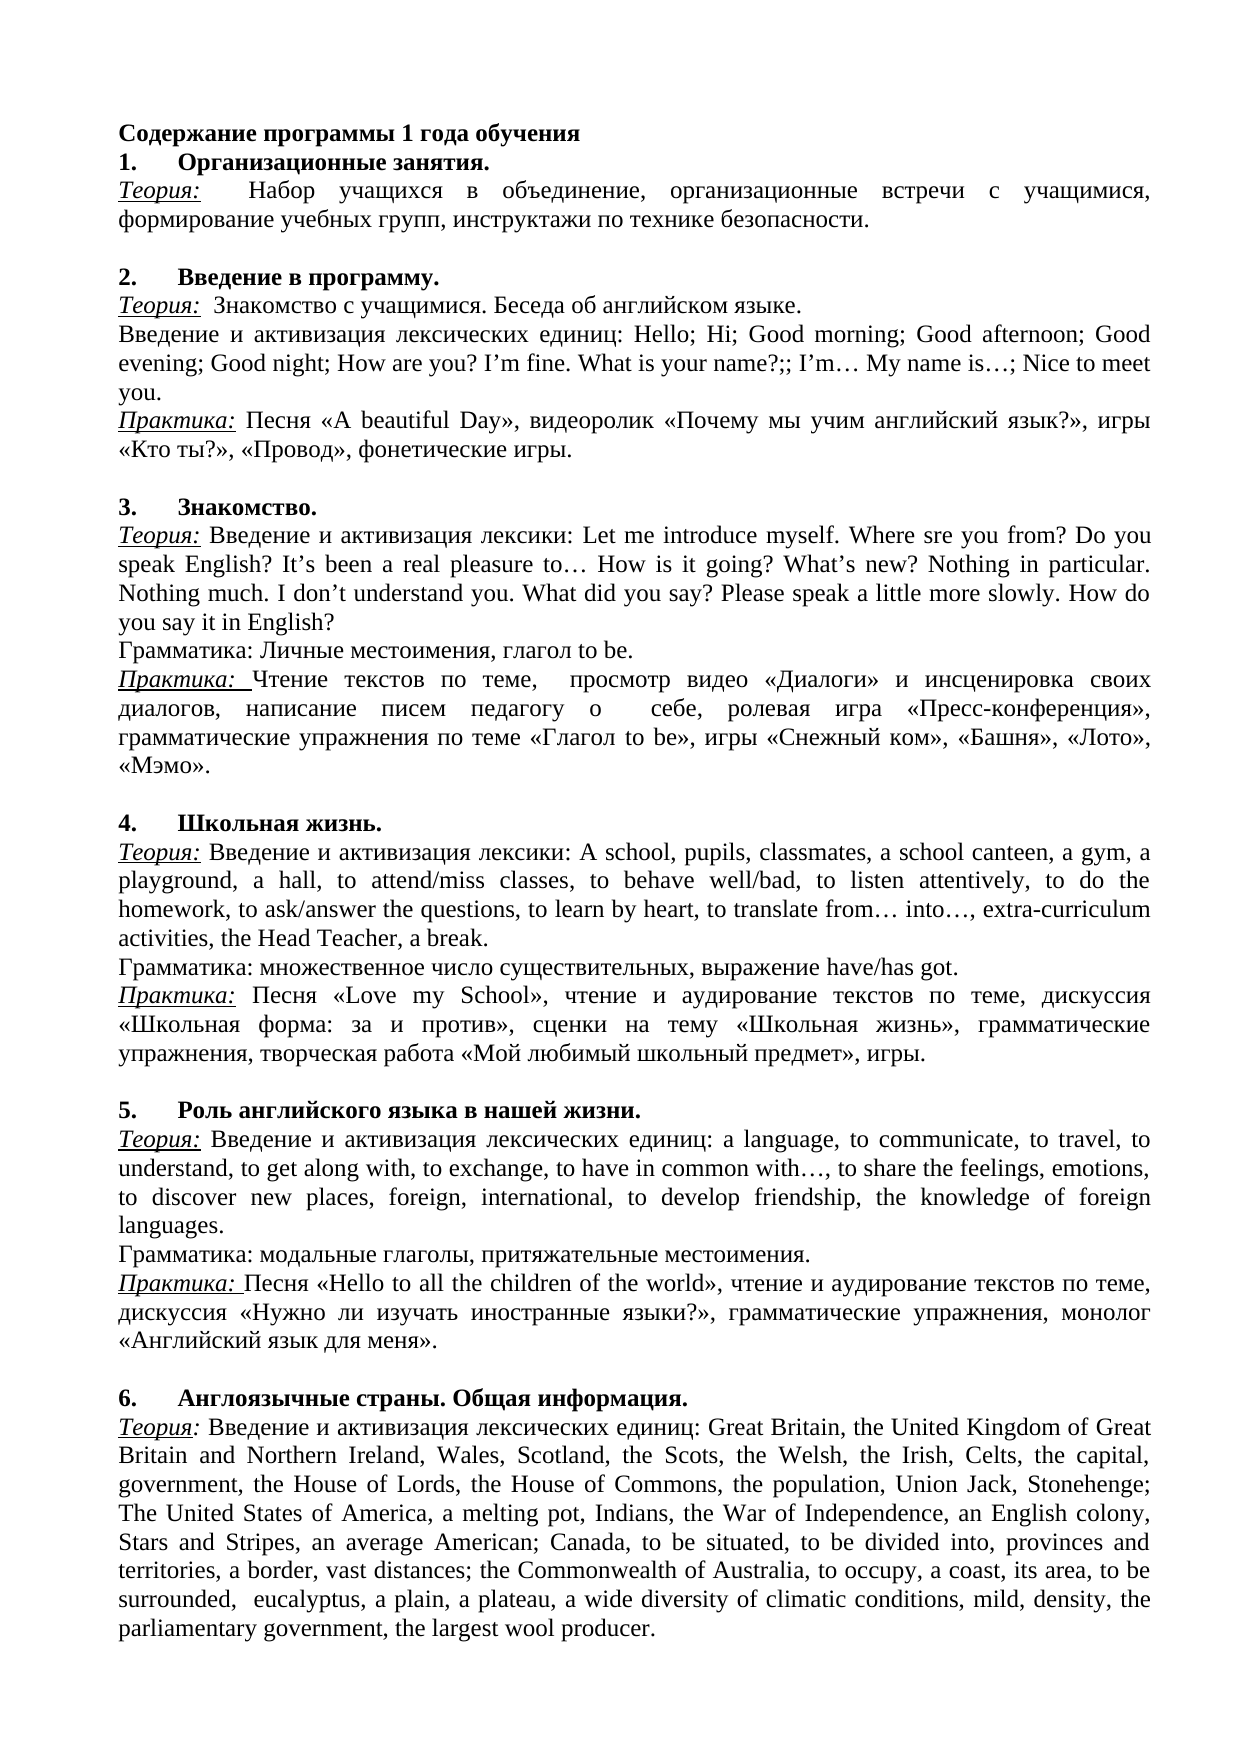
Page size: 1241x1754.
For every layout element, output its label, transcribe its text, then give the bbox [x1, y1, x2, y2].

text Практика: Чтение текстов по теме, просмотр видео «Диалоги» и инсценировка своих диалогов, написание писем педагогу о себе, ролевая игра «Пресс-конференция», грамматические упражнения по теме «Глагол to be», игры «Снежный ком», «Башня», «Лото», «Мэмо». [118, 664, 1152, 779]
list Знакомство. [118, 492, 1152, 521]
text Теория: Знакомство с учащимися. Беседа об английском языке. [118, 291, 1152, 319]
text Теория: Введение и активизация лексики: Let me introduce myself. Where sre you from? Do you speak English? It’s been a real pleasure to… How is it going? What’s new? Nothing in particular. Nothing much. I don’t understand you. What did you say? Please speak a little more slowly. How do you say it in English? [118, 521, 1152, 636]
list Англоязычные страны. Общая информация. [118, 1383, 1152, 1412]
text Введение и активизация лексических единиц: Hello; Hi; Good morning; Good afternoon; Good evening; Good night; How are you? I’m fine. What is your name?;; I’m… My name is…; Nice to meet you. [118, 319, 1152, 406]
list Организационные занятия. [118, 147, 1152, 176]
text Грамматика: Личные местоимения, глагол to be. [118, 636, 1152, 664]
text Грамматика: множественное число существительных, выражение have/has got. [118, 952, 1152, 981]
text Практика: Песня «A beautiful Day», видеоролик «Почему мы учим английский язык?», игры «Кто ты?», «Провод», фонетические игры. [118, 406, 1152, 463]
list Введение в программу. [118, 262, 1152, 291]
text Грамматика: модальные глаголы, притяжательные местоимения. [118, 1239, 1152, 1268]
list Роль английского языка в нашей жизни. [118, 1096, 1152, 1124]
text Теория: Введение и активизация лексических единиц: Great Britain, the United Kingdom of Great Britain and Northern Ireland, Wales, Scotland, the Scots, the Welsh, the Irish, Celts, the capital, government, the House of Lords, the House of Commons, the population, Union Jack, Stonehenge; The United States of America, a melting pot, Indians, the War of Independence, an English colony, Stars and Stripes, an average American; Canada, to be situated, to be divided into, provinces and territories, a border, vast distances; the Commonwealth of Australia, to occupy, a coast, its area, to be surrounded, eucalyptus, a plain, a plateau, a wide diversity of climatic conditions, mild, density, the parliamentary government, the largest wool producer. [118, 1412, 1152, 1642]
text Теория: Введение и активизация лексических единиц: a language, to communicate, to travel, to understand, to get along with, to exchange, to have in common with…, to share the feelings, emotions, to discover new places, foreign, international, to develop friendship, the knowledge of foreign languages. [118, 1124, 1152, 1239]
text Теория: Набор учащихся в объединение, организационные встречи с учащимися, формирование учебных групп, инструктажи по технике безопасности. [118, 176, 1152, 233]
text Практика: Песня «Hello to all the children of the world», чтение и аудирование текстов по теме, дискуссия «Нужно ли изучать иностранные языки?», грамматические упражнения, монолог «Английский язык для меня». [118, 1268, 1152, 1354]
text Практика: Песня «Love my School», чтение и аудирование текстов по теме, дискуссия «Школьная форма: за и против», сценки на тему «Школьная жизнь», грамматические упражнения, творческая работа «Мой любимый школьный предмет», игры. [118, 981, 1152, 1067]
text Содержание программы 1 года обучения [118, 118, 1152, 147]
text Теория: Введение и активизация лексики: A school, pupils, classmates, a school canteen, a gym, a playground, a hall, to attend/miss classes, to behave well/bad, to listen attentively, to do the homework, to ask/answer the questions, to learn by heart, to translate from… into…, extra-curriculum activities, the Head Teacher, a break. [118, 837, 1152, 952]
list Школьная жизнь. [118, 808, 1152, 837]
